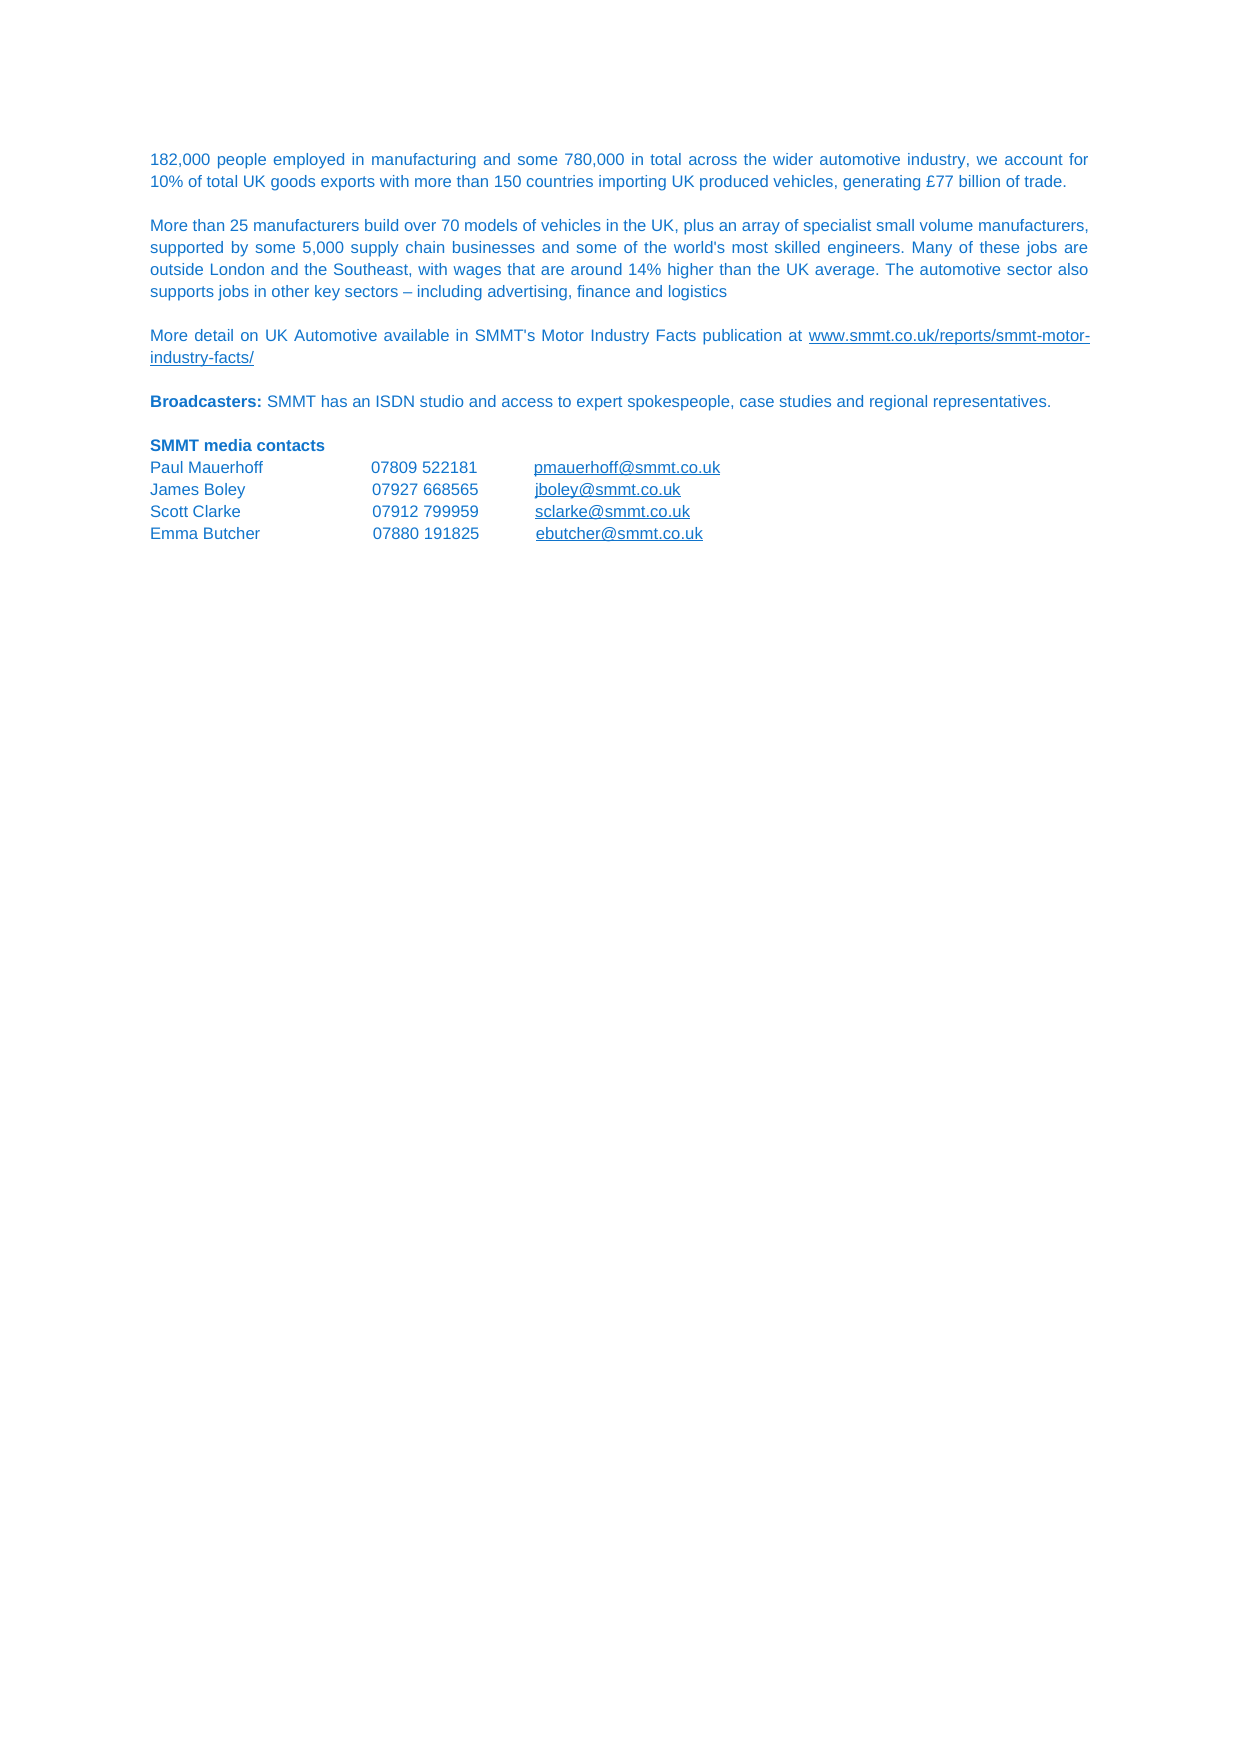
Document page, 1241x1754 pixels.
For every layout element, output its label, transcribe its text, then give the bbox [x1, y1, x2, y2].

text Paul Mauerhoff 07809 522181 pmauerhoff@smmt.co.uk [150, 458, 1061, 477]
text SMMT media contacts [150, 436, 1090, 455]
text Broadcasters: SMMT has an ISDN studio and access to expert spokespeople, case studies and regional representatives. [150, 392, 1090, 411]
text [150, 150, 1090, 191]
text More than 25 manufacturers build over 70 models of vehicles in the UK, plus an array of specialist small volume manufacturers, supported by some 5,000 supply chain businesses and some of the world's most skilled engineers. Many of these jobs are outside London and the Southeast, with wages that are around 14% higher than the UK average. The automotive sector also supports jobs in other key sectors – including advertising, finance and logistics [150, 216, 1090, 301]
text More detail on UK Automotive available in SMMT's Motor Industry Facts publication at www.smmt.co.uk/reports/smmt-motor-industry-facts/ [150, 326, 1090, 367]
text Emma Butcher 07880 191825 ebutcher@smmt.co.uk [150, 524, 1061, 543]
text James Boley 07927 668565 jboley@smmt.co.uk Scott Clarke 07912 799959 sclarke@smmt.co.uk [150, 480, 1090, 521]
